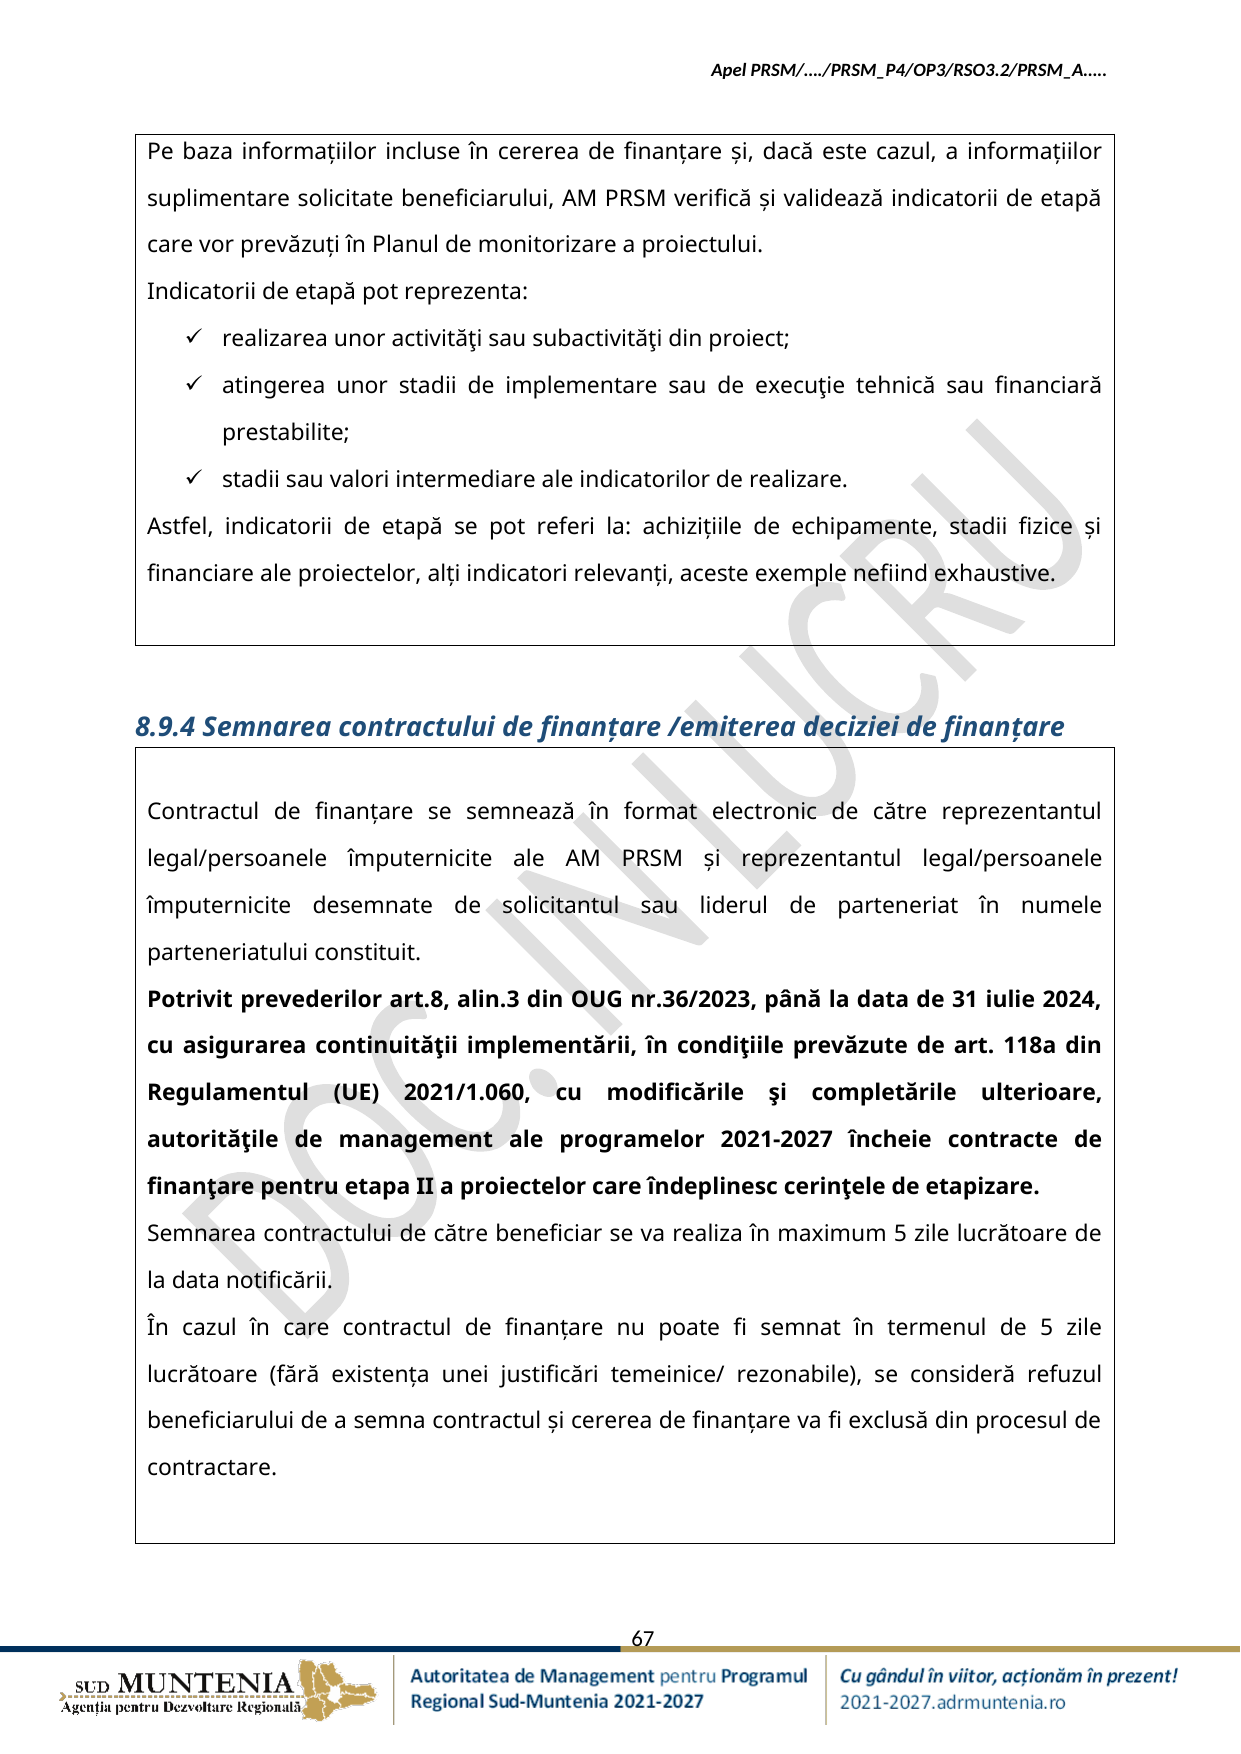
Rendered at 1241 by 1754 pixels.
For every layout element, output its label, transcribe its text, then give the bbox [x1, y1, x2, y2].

table_header Contractul de finanțare se semnează în format electronic de către reprezentantul legal/persoanele împuternicite ale AM PRSM și reprezentantul legal/persoanele împuternicite desemnate de solicitantul sau liderul de parteneriat în numele parteneriatului constituit. Potrivit prevederilor art.8, alin.3 din OUG nr.36/2023, până la data de 31 iulie 2024, cu asigurarea continuităţii implementării, în condiţiile prevăzute de art. 118a din Regulamentul (UE) 2021/1.060, cu modificările şi completările ulterioare, autorităţile de management ale programelor 2021-2027 încheie contracte de finanţare pentru etapa II a proiectelor care îndeplinesc cerinţele de etapizare. Semnarea contractului de către beneficiar se va realiza în maximum 5 zile lucrătoare de la data notificării. În cazul în care contractul de finanțare nu poate fi semnat în termenul de 5 zile lucrătoare (fără existența unei justificări temeinice/ rezonabile), se consideră refuzul beneficiarului de a semna contractul și cererea de finanțare va fi exclusă din procesul de contractare. [136, 748, 1114, 1542]
picture [0, 1646, 1241, 1726]
subtitle 8.9.4 Semnarea contractului de finanțare /emiterea deciziei de finanțare [135, 707, 1150, 744]
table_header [136, 135, 1114, 644]
